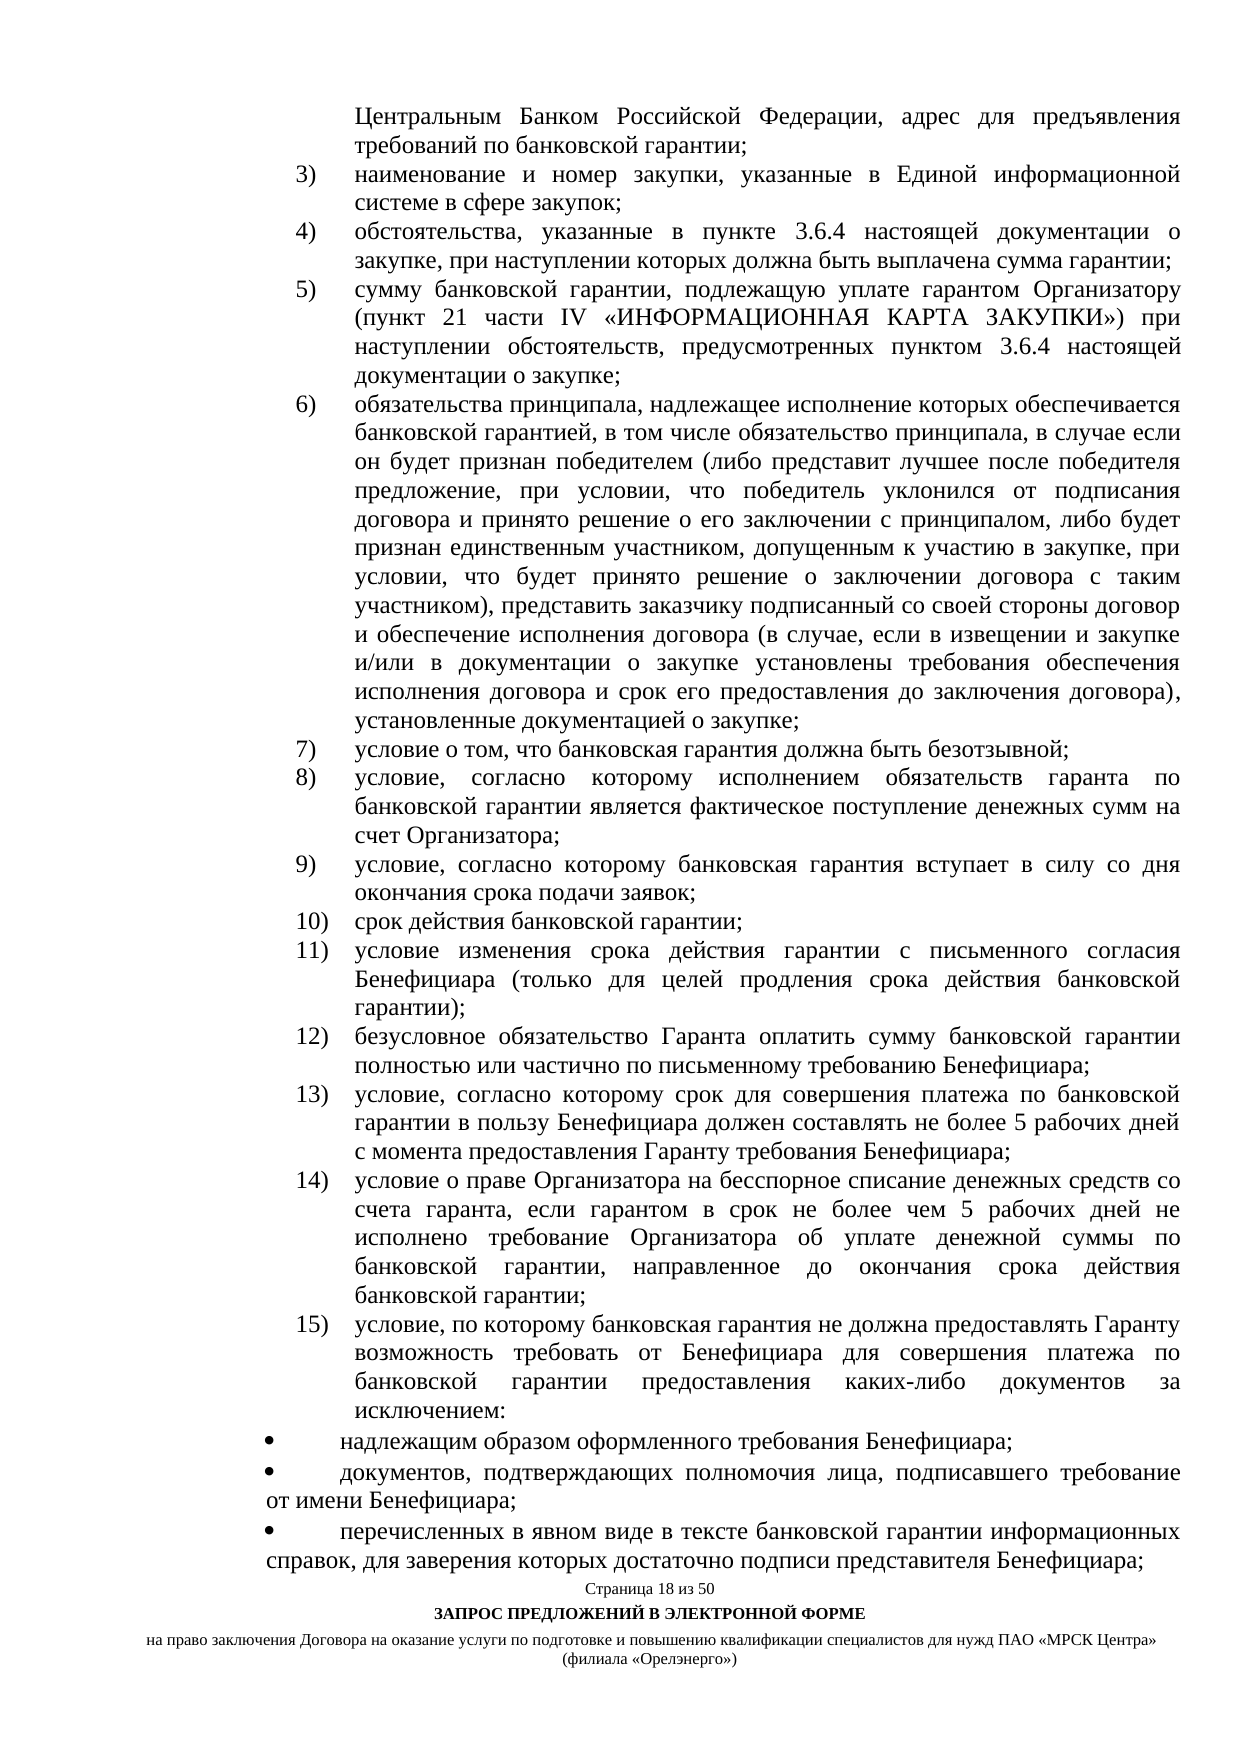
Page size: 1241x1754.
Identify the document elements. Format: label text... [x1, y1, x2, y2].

list условие, согласно которому срок для совершения платежа по банковской гарантии в пользу Бенефициара должен составлять не более 5 рабочих дней с момента предоставления Гаранту требования Бенефициара; [295, 1079, 1181, 1165]
list безусловное обязательство Гаранта оплатить сумму банковской гарантии полностью или частично по письменному требованию Бенефициара; [295, 1021, 1181, 1079]
list условие, согласно которому исполнением обязательств гаранта по банковской гарантии является фактическое поступление денежных сумм на счет Организатора; [295, 762, 1181, 849]
list срок действия банковской гарантии; [295, 906, 1181, 935]
list сумму банковской гарантии, подлежащую уплате гарантом Организатору (пункт 21 части IV «ИНФОРМАЦИОННАЯ КАРТА ЗАКУПКИ») при наступлении обстоятельств, предусмотренных пунктом 3.6.4 настоящей документации о закупке; [295, 274, 1181, 389]
list обязательства принципала, надлежащее исполнение которых обеспечивается банковской гарантией, в том числе обязательство принципала, в случае если он будет признан победителем (либо представит лучшее после победителя предложение, при условии, что победитель уклонился от подписания договора и принято решение о его заключении с принципалом, либо будет признан единственным участником, допущенным к участию в закупке, при условии, что будет принято решение о заключении договора с таким участником), представить заказчику подписанный со своей стороны договор и обеспечение исполнения договора (в случае, если в извещении и закупке и/или в документации о закупке установлены требования обеспечения исполнения договора и срок его предоставления до заключения договора), установленные документацией о закупке; [295, 389, 1181, 734]
list условие, по которому банковская гарантия не должна предоставлять Гаранту возможность требовать от Бенефициара для совершения платежа по банковской гарантии предоставления каких-либо документов за исключением: [295, 1309, 1181, 1424]
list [295, 101, 1181, 159]
list обстоятельства, указанные в пункте 3.6.4 настоящей документации о закупке, при наступлении которых должна быть выплачена сумма гарантии; [295, 216, 1181, 274]
list перечисленных в явном виде в тексте банковской гарантии информационных справок, для заверения которых достаточно подписи представителя Бенефициара; [265, 1516, 1181, 1574]
list условие о том, что банковская гарантия должна быть безотзывной; [295, 734, 1181, 762]
list условие изменения срока действия гарантии с письменного согласия Бенефициара (только для целей продления срока действия банковской гарантии); [295, 935, 1181, 1021]
list условие, согласно которому банковская гарантия вступает в силу со дня окончания срока подачи заявок; [295, 849, 1181, 906]
list надлежащим образом оформленного требования Бенефициара; [265, 1426, 1181, 1454]
list условие о праве Организатора на бесспорное списание денежных средств со счета гаранта, если гарантом в срок не более чем 5 рабочих дней не исполнено требование Организатора об уплате денежной суммы по банковской гарантии, направленное до окончания срока действия банковской гарантии; [295, 1165, 1181, 1309]
list документов, подтверждающих полномочия лица, подписавшего требование от имени Бенефициара; [265, 1457, 1181, 1514]
list наименование и номер закупки, указанные в Единой информационной системе в сфере закупок; [295, 159, 1181, 216]
